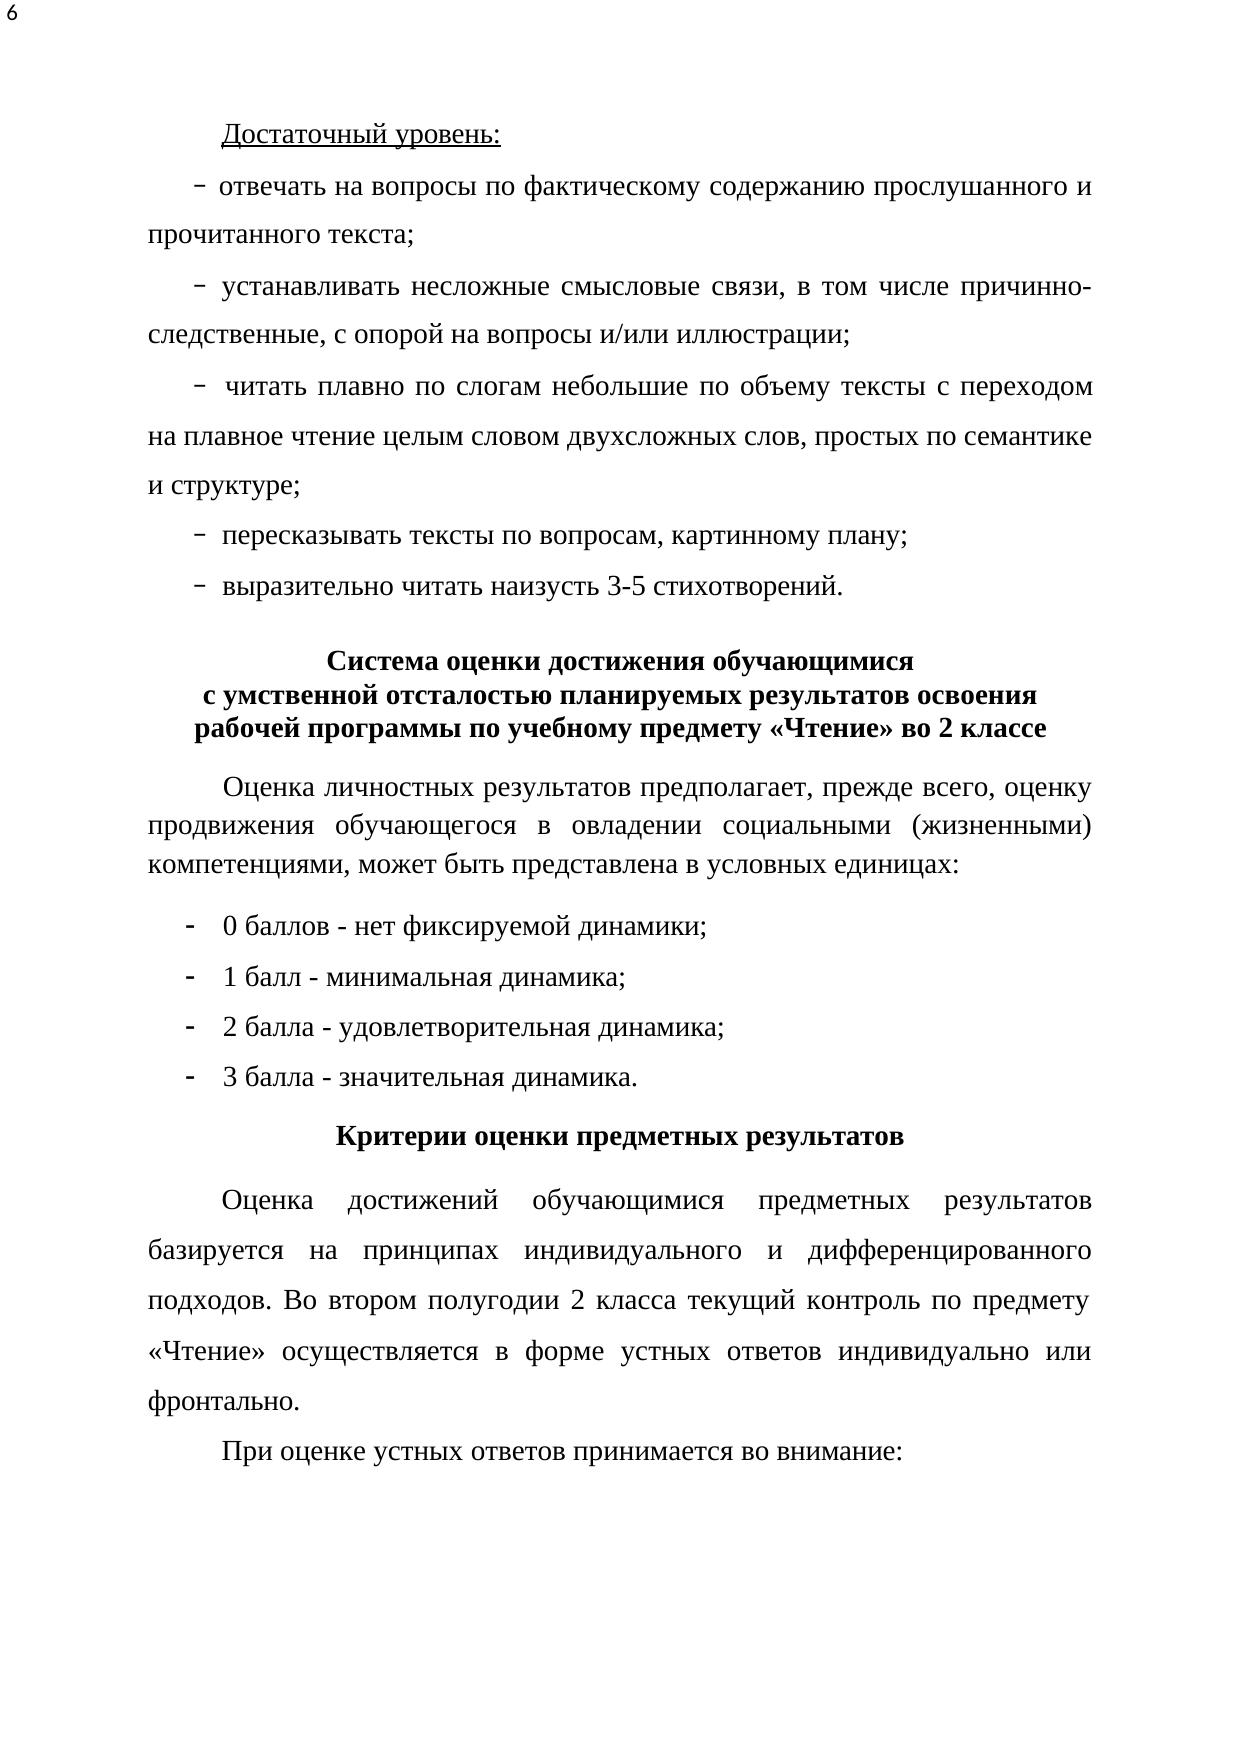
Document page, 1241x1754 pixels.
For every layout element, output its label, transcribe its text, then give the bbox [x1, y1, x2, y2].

text Достаточный уровень: [221, 116, 1111, 149]
list 0 баллов - нет фиксируемой динамики; [185, 908, 1111, 942]
text − пересказывать тексты по вопросам, картинному плану; [192, 516, 1111, 552]
text − устанавливать несложные смысловые связи, в том числе причинно- следственные, с опорой на вопросы и/или иллюстрации; [148, 267, 1093, 350]
text Оценка достижений обучающимися предметных результатов базируется на принципах индивидуального и дифференцированного подходов. Во втором полугодии 2 класса текущий контроль по предмету [148, 1182, 1093, 1316]
list 1 балл - минимальная динамика; [185, 959, 1111, 993]
text При оценке устных ответов принимается во внимание: [221, 1434, 1111, 1467]
text Оценка личностных результатов предполагает, прежде всего, оценку продвижения обучающегося в овладении социальными (жизненными) компетенциями, может быть представлена в условных единицах: [148, 769, 1092, 879]
subtitle Система оценки достижения обучающимися [129, 643, 1111, 677]
text − читать плавно по слогам небольшие по объему тексты с переходом на плавное чтение целым словом двухсложных слов, простых по семантике и структуре; [148, 367, 1093, 500]
text «Чтение» осуществляется в форме устных ответов индивидуально или фронтально. [148, 1333, 1092, 1417]
subtitle Критерии оценки предметных результатов [129, 1118, 1111, 1152]
text − выразительно читать наизусть 3-5 стихотворений. [192, 567, 1111, 603]
text − отвечать на вопросы по фактическому содержанию прослушанного и прочитанного текста; [148, 167, 1092, 250]
list 2 балла - удовлетворительная динамика; [185, 1009, 1111, 1043]
list 3 балла - значительная динамика. [185, 1059, 1111, 1093]
subtitle с умственной отсталостью планируемых результатов освоения рабочей программы по учебному предмету «Чтение» во 2 классе [193, 677, 1047, 744]
